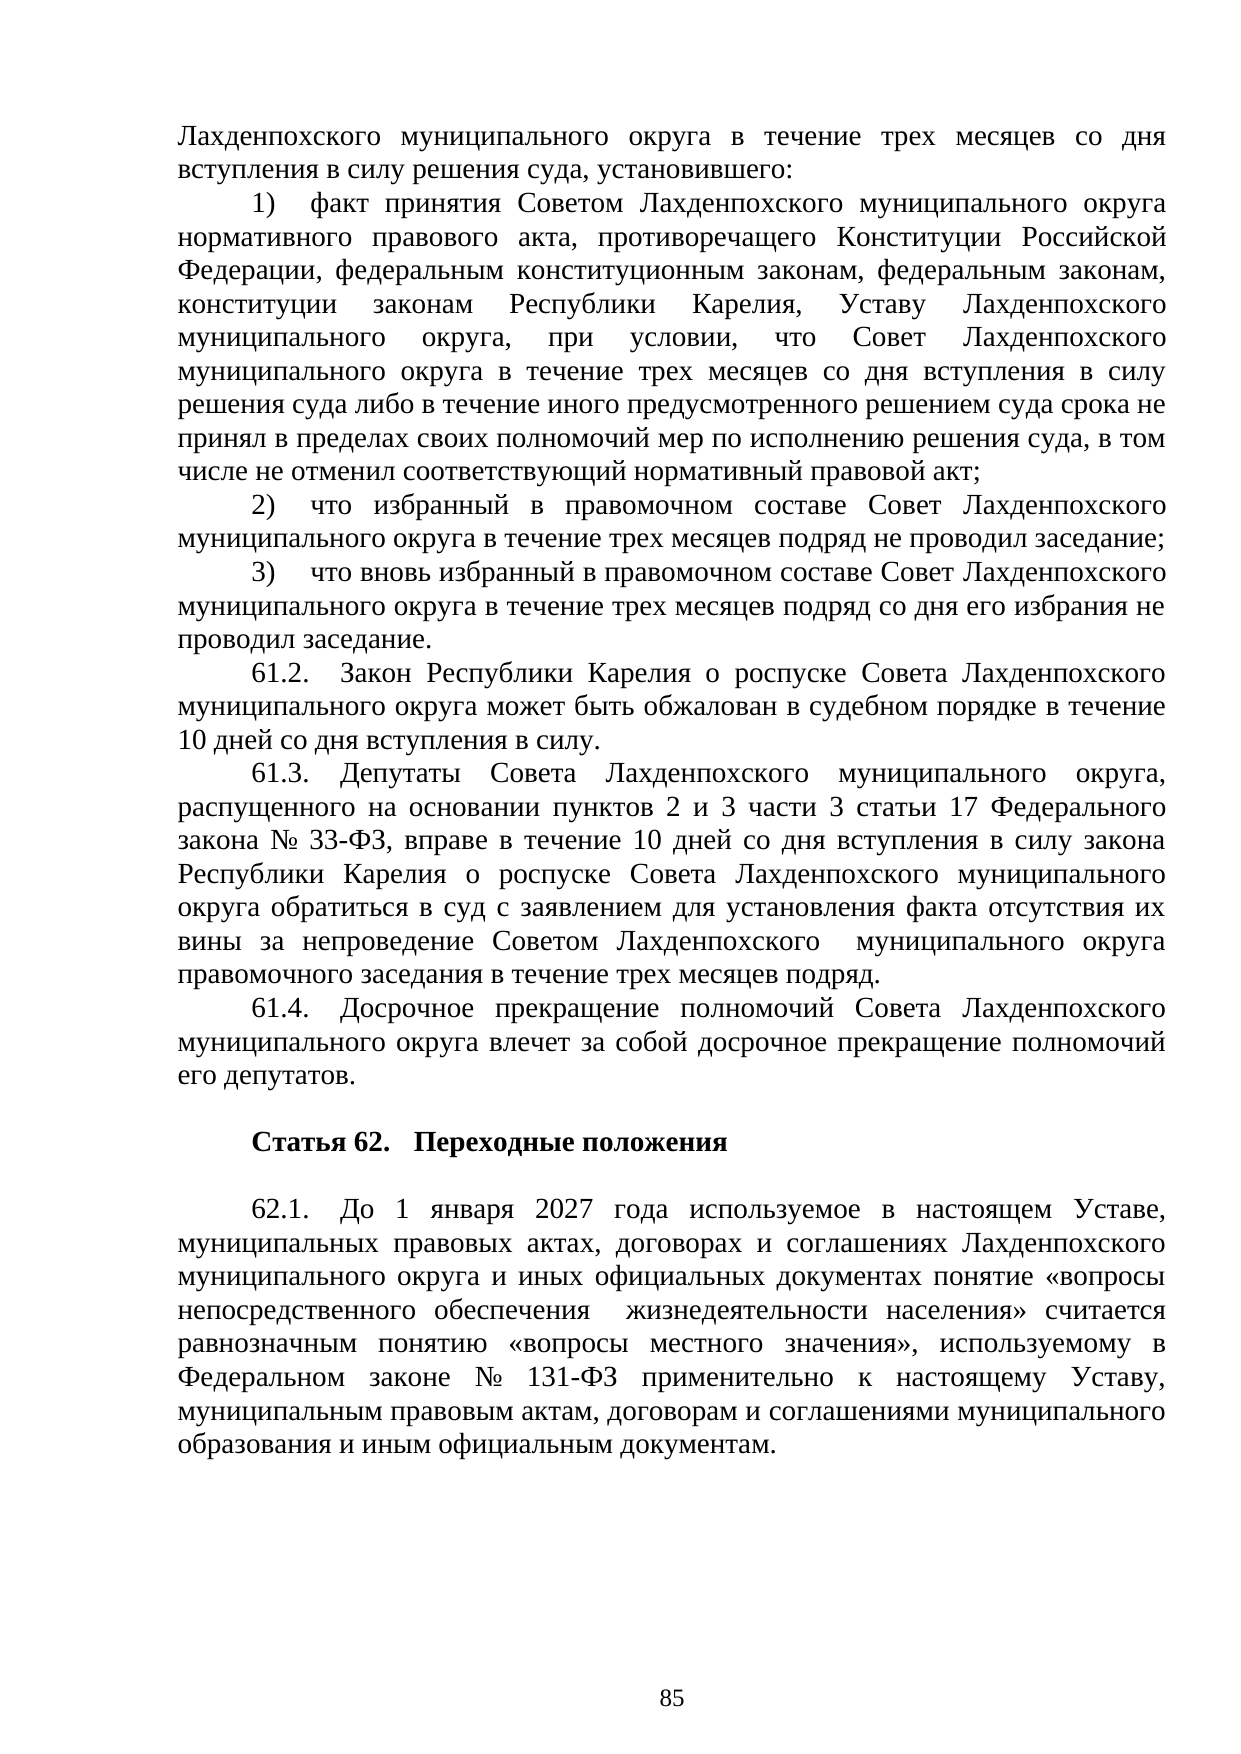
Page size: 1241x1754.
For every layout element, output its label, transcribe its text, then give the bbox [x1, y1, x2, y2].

list До 1 января 2027 года используемое в настоящем Уставе, муниципальных правовых актах, договорах и соглашениях Лахденпохского муниципального округа и иных официальных документах понятие «вопросы непосредственного обеспечения жизнедеятельности населения» считается равнозначным понятию «вопросы местного значения», используемому в Федеральном законе № 131-ФЗ применительно к настоящему Уставу, муниципальным правовым актам, договорам и соглашениями муниципального образования и иным официальным документам. [177, 1191, 1167, 1460]
list Закон Республики Карелия о роспуске Совета Лахденпохского муниципального округа может быть обжалован в судебном порядке в течение 10 дней со дня вступления в силу. [177, 655, 1167, 755]
list что вновь избранный в правомочном составе Совет Лахденпохского муниципального округа в течение трех месяцев подряд со дня его избрания не проводил заседание. [177, 554, 1167, 655]
list что избранный в правомочном составе Совет Лахденпохского муниципального округа в течение трех месяцев подряд не проводил заседание; [177, 487, 1167, 554]
list Депутаты Совета Лахденпохского муниципального округа, распущенного на основании пунктов 2 и 3 части 3 статьи 17 Федерального закона № 33-ФЗ, вправе в течение 10 дней со дня вступления в силу закона Республики Карелия о роспуске Совета Лахденпохского муниципального округа обратиться в суд с заявлением для установления факта отсутствия их вины за непроведение Советом Лахденпохского муниципального округа правомочного заседания в течение трех месяцев подряд. [177, 755, 1167, 990]
list Досрочное прекращение полномочий Совета Лахденпохского муниципального округа влечет за собой досрочное прекращение полномочий его депутатов. [177, 990, 1167, 1091]
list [177, 118, 1167, 185]
list Переходные положения [177, 1124, 1167, 1158]
list факт принятия Советом Лахденпохского муниципального округа нормативного правового акта, противоречащего Конституции Российской Федерации, федеральным конституционным законам, федеральным законам, конституции законам Республики Карелия, Уставу Лахденпохского муниципального округа, при условии, что Совет Лахденпохского муниципального округа в течение трех месяцев со дня вступления в силу решения суда либо в течение иного предусмотренного решением суда срока не принял в пределах своих полномочий мер по исполнению решения суда, в том числе не отменил соответствующий нормативный правовой акт; [177, 185, 1167, 487]
